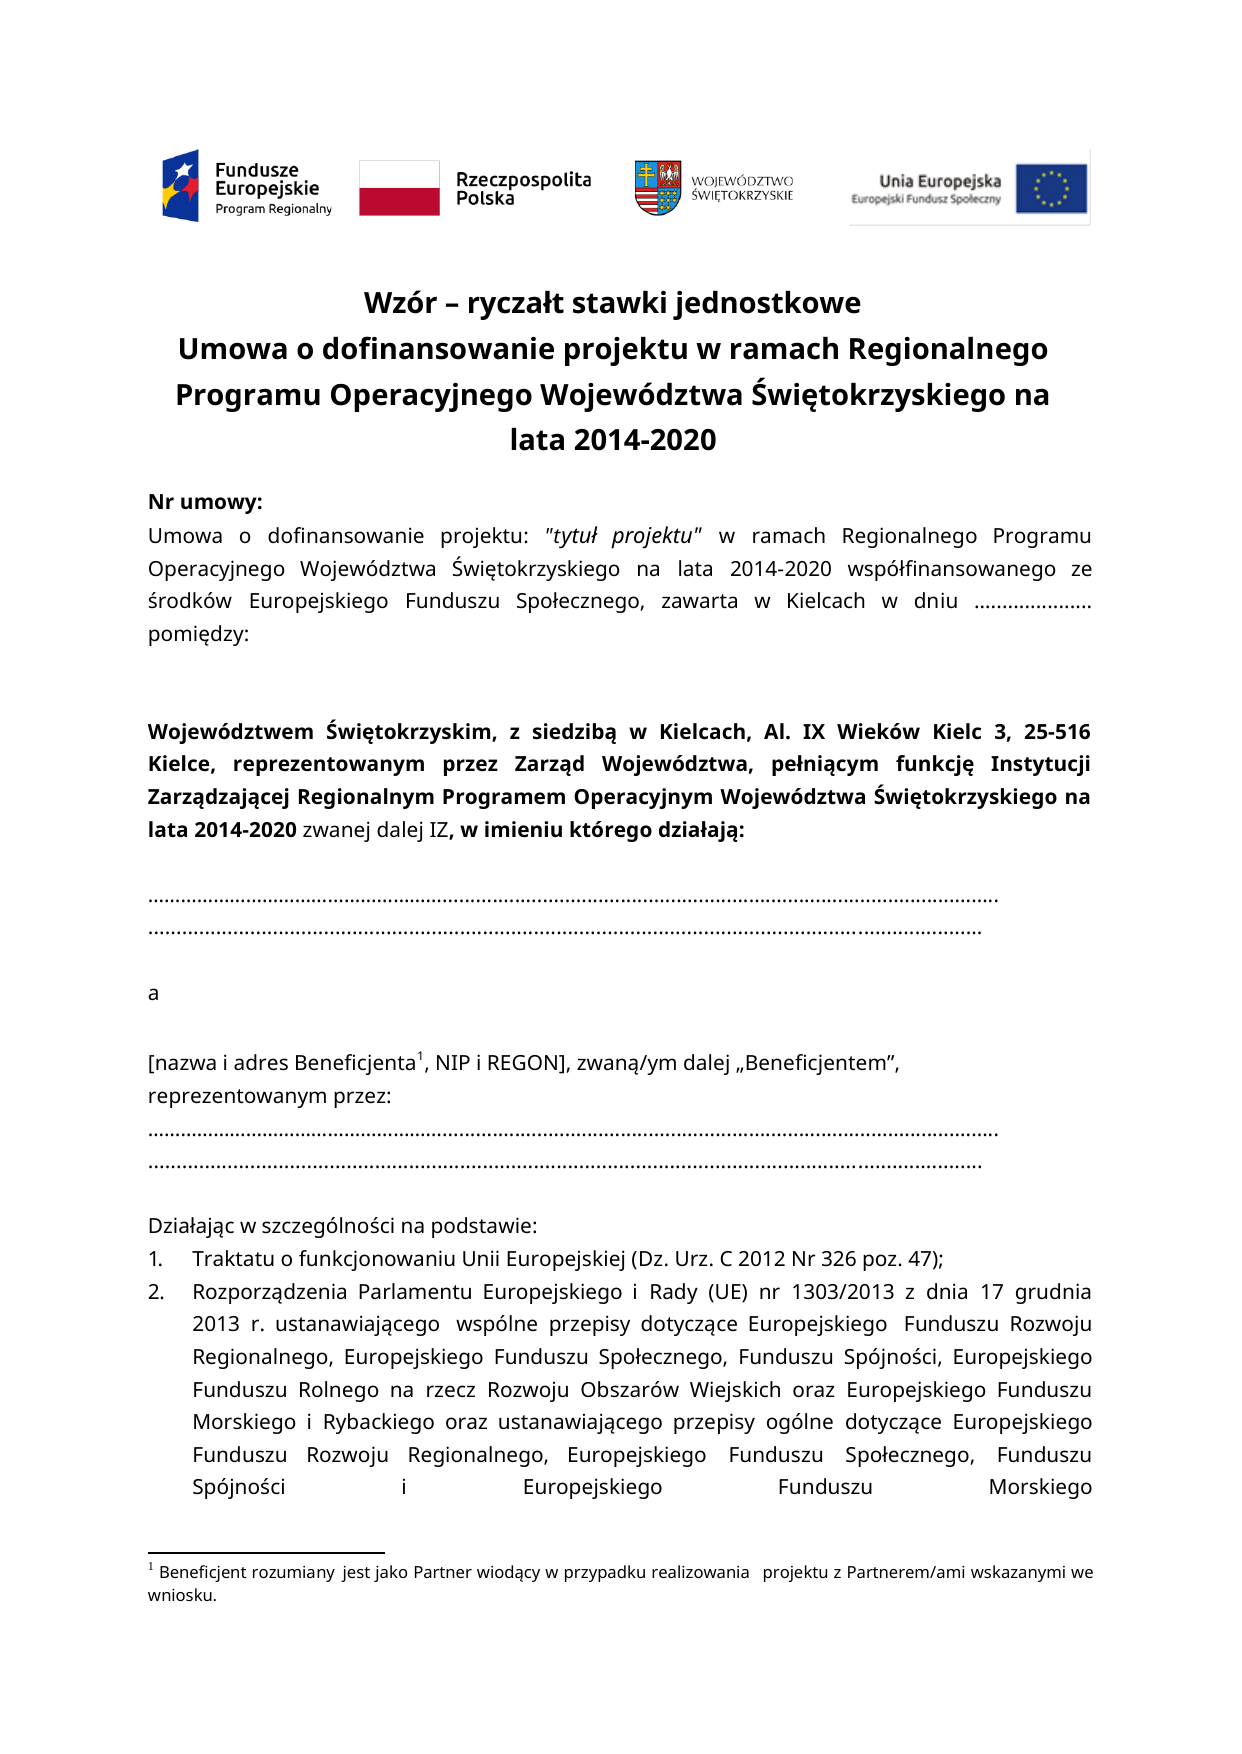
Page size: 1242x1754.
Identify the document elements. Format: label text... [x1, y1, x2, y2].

text ……………………………………………….................................................................................................... [148, 1114, 1092, 1142]
picture [359, 149, 591, 222]
text Działając w szczególności na podstawie: [148, 1212, 1092, 1240]
text Nr umowy: [148, 487, 1092, 516]
text [nazwa i adres Beneficjenta, NIP i REGON], zwaną/ym dalej „Beneficjentem”, [148, 1043, 1092, 1076]
picture [162, 149, 332, 222]
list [148, 1277, 1092, 1501]
text a [148, 978, 1092, 1006]
text Województwem Świętokrzyskim, z siedzibą w Kielcach, Al. IX Wieków Kielc 3, 25-516 Kielce, reprezentowanym przez Zarząd Województwa, pełniącym funkcję Instytucji Zarządzającej Regionalnym Programem Operacyjnym Województwa Świętokrzyskiego na lata 2014-2020 zwanej dalej IZ, w imieniu którego działają: [148, 717, 1092, 843]
text ................................................................................................................................................... [148, 1146, 1092, 1175]
picture [849, 149, 1092, 227]
text reprezentowanym przez: [148, 1081, 1092, 1110]
text ................................................................................................................................................... [148, 912, 1092, 941]
text Umowa o dofinansowanie projektu w ramach Regionalnego Programu Operacyjnego Województwa Świętokrzyskiego na lata 2014-2020 [148, 328, 1078, 459]
text Umowa o dofinansowanie projektu: "tytuł projektu" w ramach Regionalnego Programu Operacyjnego Województwa Świętokrzyskiego na lata 2014-2020 współfinansowanego ze środków Europejskiego Funduszu Społecznego, zawarta w Kielcach w dniu ….................. pomiędzy: [148, 520, 1092, 647]
picture [635, 149, 793, 222]
text Wzór – ryczałt stawki jednostkowe [148, 283, 1078, 322]
text ……………………………………………….................................................................................................... [148, 880, 1092, 908]
list Traktatu o funkcjonowaniu Unii Europejskiej (Dz. Urz. C 2012 Nr 326 poz. 47); [148, 1244, 1092, 1273]
